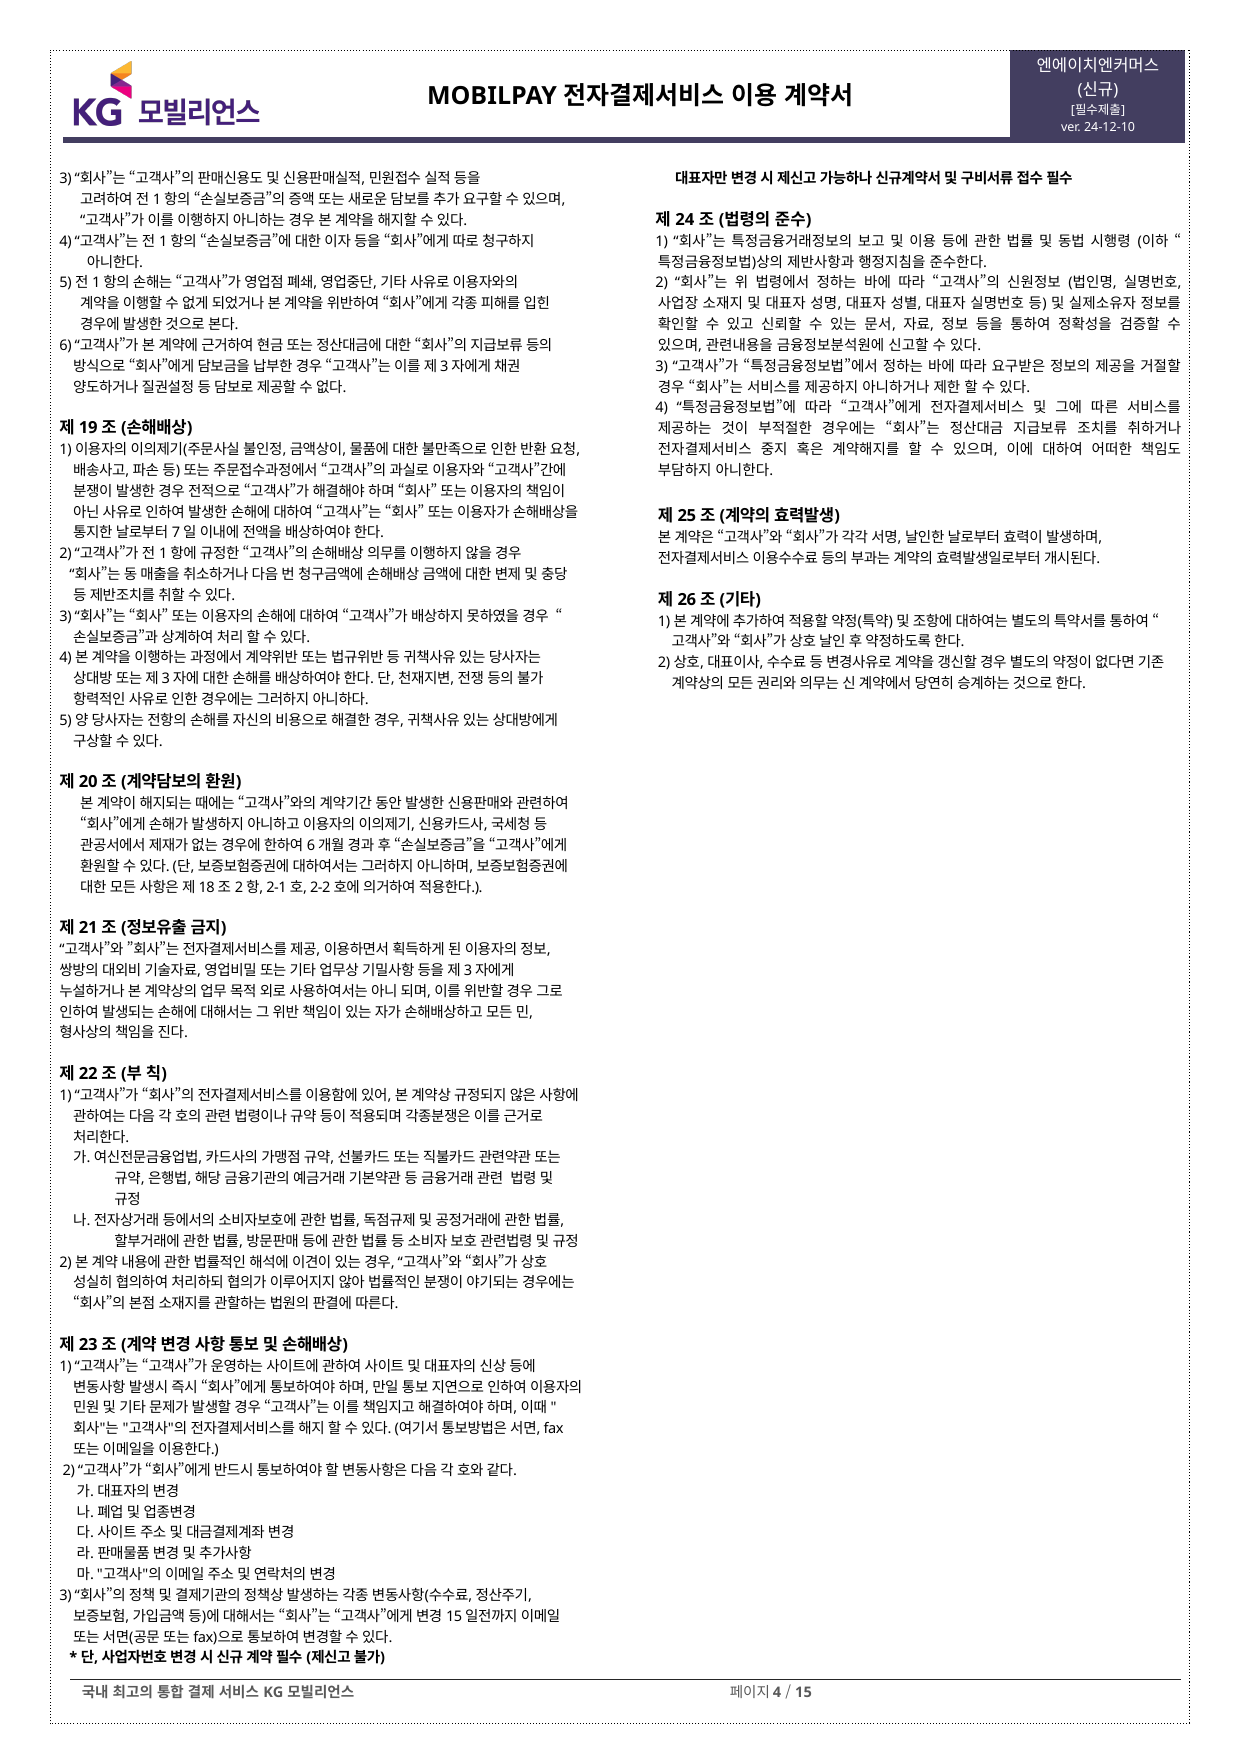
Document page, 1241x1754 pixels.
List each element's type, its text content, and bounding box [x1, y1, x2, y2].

text 1) 본 계약에 추가하여 적용할 약정(특약) 및 조항에 대하여는 별도의 특약서를 통하여 “고객사”와 “회사”가 상호 날인 후 약정하도록 한다. [658, 609, 1181, 651]
text 4) “고객사”는 전 1항의 “손실보증금”에 대한 이자 등을 “회사”에게 따로 청구하지 아니한다. [59, 229, 583, 271]
text 3) “고객사”가 “특정금융정보법”에서 정하는 바에 따라 요구받은 정보의 제공을 거절할 경우 “회사”는 서비스를 제공하지 아니하거나 제한 할 수 있다. [655, 354, 1181, 396]
text 가. 대표자의 변경 [59, 1479, 583, 1500]
text 고려하여 전 1항의 “손실보증금”의 증액 또는 새로운 담보를 추가 요구할 수 있으며, “고객사”가 이를 이행하지 아니하는 경우 본 계약을 해지할 수 있다. [80, 188, 583, 229]
text 본 계약은 “고객사”와 “회사”가 각각 서명, 날인한 날로부터 효력이 발생하며, [658, 526, 1181, 547]
text * 단, 사업자번호 변경 시 신규 계약 필수 (제신고 불가) [59, 1646, 583, 1667]
text 2) “회사”는 위 법령에서 정하는 바에 따라 “고객사”의 신원정보 (법인명, 실명번호, 사업장 소재지 및 대표자 성명, 대표자 성별, 대표자 실명번호 등) 및 실제소유자 정보를 확인할 수 있고 신뢰할 수 있는 문서, 자료, 정보 등을 통하여 정확성을 검증할 수 있으며, 관련내용을 금융정보분석원에 신고할 수 있다. [655, 271, 1181, 354]
text 3) “회사”는 “고객사”의 판매신용도 및 신용판매실적, 민원접수 실적 등을 [59, 167, 583, 188]
text “고객사”와 ”회사”는 전자결제서비스를 제공, 이용하면서 획득하게 된 이용자의 정보, 쌍방의 대외비 기술자료, 영업비밀 또는 기타 업무상 기밀사항 등을 제3자에게 누설하거나 본 계약상의 업무 목적 외로 사용하여서는 아니 되며, 이를 위반할 경우 그로 인하여 발생되는 손해에 대해서는 그 위반 책임이 있는 자가 손해배상하고 모든 민, 형사상의 책임을 진다. [59, 938, 583, 1042]
text 대표자만 변경 시 제신고 가능하나 신규계약서 및 구비서류 접수 필수 [658, 167, 1181, 188]
text 2) 본 계약 내용에 관한 법률적인 해석에 이견이 있는 경우, “고객사”와 “회사”가 상호 성실히 협의하여 처리하되 협의가 이루어지지 않아 법률적인 분쟁이 야기되는 경우에는 “회사”의 본점 소재지를 관할하는 법원의 판결에 따른다. [59, 1250, 583, 1313]
text 6) “고객사”가 본 계약에 근거하여 현금 또는 정산대금에 대한 “회사”의 지급보류 등의 방식으로 “회사”에게 담보금을 납부한 경우 “고객사”는 이를 제3자에게 채권 양도하거나 질권설정 등 담보로 제공할 수 없다. [59, 334, 583, 396]
text 본 계약이 해지되는 때에는 “고객사”와의 계약기간 동안 발생한 신용판매와 관련하여 “회사”에게 손해가 발생하지 아니하고 이용자의 이의제기, 신용카드사, 국세청 등 관공서에서 제재가 없는 경우에 한하여 6개월 경과 후 “손실보증금”을 “고객사”에게 환원할 수 있다. (단, 보증보험증권에 대하여서는 그러하지 아니하며, 보증보험증권에 대한 모든 사항은 제18조 2항, 2-1호, 2-2호에 의거하여 적용한다.). [80, 792, 583, 896]
text 마. "고객사"의 이메일 주소 및 연락처의 변경 [59, 1563, 583, 1584]
text 3) “회사”의 정책 및 결제기관의 정책상 발생하는 각종 변동사항(수수료, 정산주기, 보증보험, 가입금액 등)에 대해서는 “회사”는 “고객사”에게 변경 15일전까지 이메일 또는 서면(공문 또는 fax)으로 통보하여 변경할 수 있다. [59, 1584, 583, 1646]
text 제 19 조 (손해배상) [59, 417, 583, 438]
text 제 21 조 (정보유출 금지) [59, 917, 583, 938]
text 4) 본 계약을 이행하는 과정에서 계약위반 또는 법규위반 등 귀책사유 있는 당사자는 상대방 또는 제3자에 대한 손해를 배상하여야 한다. 단, 천재지변, 전쟁 등의 불가 항력적인 사유로 인한 경우에는 그러하지 아니하다. [59, 646, 583, 709]
text 다. 사이트 주소 및 대금결제계좌 변경 [59, 1521, 583, 1542]
text 2) 상호, 대표이사, 수수료 등 변경사유로 계약을 갱신할 경우 별도의 약정이 없다면 기존 계약상의 모든 권리와 의무는 신 계약에서 당연히 승계하는 것으로 한다. [658, 651, 1181, 693]
text 제 25 조 (계약의 효력발생) [658, 505, 1181, 526]
text 계약을 이행할 수 없게 되었거나 본 계약을 위반하여 “회사”에게 각종 피해를 입힌 경우에 발생한 것으로 본다. [80, 292, 583, 334]
text 라. 판매물품 변경 및 추가사항 [59, 1542, 583, 1563]
text 4) “특정금융정보법”에 따라 “고객사”에게 전자결제서비스 및 그에 따른 서비스를 제공하는 것이 부적절한 경우에는 “회사”는 정산대금 지급보류 조치를 취하거나 전자결제서비스 중지 혹은 계약해지를 할 수 있으며, 이에 대하여 어떠한 책임도 부담하지 아니한다. [655, 396, 1181, 479]
text 가. 여신전문금융업법, 카드사의 가맹점 규약, 선불카드 또는 직불카드 관련약관 또는 규약, 은행법, 해당 금융기관의 예금거래 기본약관 등 금융거래 관련 법령 및 규정 [59, 1146, 583, 1209]
text 1) “고객사”가 “회사”의 전자결제서비스를 이용함에 있어, 본 계약상 규정되지 않은 사항에 관하여는 다음 각 호의 관련 법령이나 규약 등이 적용되며 각종분쟁은 이를 근거로 처리한다. [59, 1084, 583, 1146]
text 2) “고객사”가 전 1항에 규정한 “고객사”의 손해배상 의무를 이행하지 않을 경우 [59, 542, 583, 563]
text 제 23 조 (계약 변경 사항 통보 및 손해배상) [59, 1334, 583, 1354]
text 제 22 조 (부 칙) [59, 1063, 583, 1084]
text 2) “고객사”가 “회사”에게 반드시 통보하여야 할 변동사항은 다음 각 호와 같다. [59, 1459, 583, 1479]
text 나. 폐업 및 업종변경 [59, 1500, 583, 1521]
text 5) 양 당사자는 전항의 손해를 자신의 비용으로 해결한 경우, 귀책사유 있는 상대방에게 구상할 수 있다. [59, 709, 583, 750]
text “회사”는 동 매출을 취소하거나 다음 번 청구금액에 손해배상 금액에 대한 변제 및 충당 등 제반조치를 취할 수 있다. [59, 563, 583, 604]
text 1) “회사”는 특정금융거래정보의 보고 및 이용 등에 관한 법률 및 동법 시행령 (이하 “특정금융정보법)상의 제반사항과 행정지침을 준수한다. [655, 229, 1181, 271]
text 제 20 조 (계약담보의 환원) [59, 771, 583, 792]
text 나. 전자상거래 등에서의 소비자보호에 관한 법률, 독점규제 및 공정거래에 관한 법률, 할부거래에 관한 법률, 방문판매 등에 관한 법률 등 소비자 보호 관련법령 및 규정 [59, 1209, 583, 1250]
text 5) 전 1항의 손해는 “고객사”가 영업점 폐쇄, 영업중단, 기타 사유로 이용자와의 [59, 271, 583, 292]
picture [73, 61, 260, 126]
text 3) “회사”는 “회사” 또는 이용자의 손해에 대하여 “고객사”가 배상하지 못하였을 경우 “손실보증금”과 상계하여 처리 할 수 있다. [59, 604, 583, 646]
text 제 26 조 (기타) [658, 588, 1181, 609]
text 전자결제서비스 이용수수료 등의 부과는 계약의 효력발생일로부터 개시된다. [658, 547, 1181, 568]
text 1) “고객사”는 “고객사”가 운영하는 사이트에 관하여 사이트 및 대표자의 신상 등에 변동사항 발생시 즉시 “회사”에게 통보하여야 하며, 만일 통보 지연으로 인하여 이용자의 민원 및 기타 문제가 발생할 경우 “고객사”는 이를 책임지고 해결하여야 하며, 이때 "회사"는 "고객사"의 전자결제서비스를 해지 할 수 있다. (여기서 통보방법은 서면, fax 또는 이메일을 이용한다.) [59, 1354, 583, 1459]
text 제 24 조 (법령의 준수) [655, 209, 1181, 229]
text 1) 이용자의 이의제기(주문사실 불인정, 금액상이, 물품에 대한 불만족으로 인한 반환 요청, 배송사고, 파손 등) 또는 주문접수과정에서 “고객사”의 과실로 이용자와 “고객사”간에 분쟁이 발생한 경우 전적으로 “고객사”가 해결해야 하며 “회사” 또는 이용자의 책임이 아닌 사유로 인하여 발생한 손해에 대하여 “고객사”는 “회사” 또는 이용자가 손해배상을 통지한 날로부터 7일 이내에 전액을 배상하여야 한다. [59, 438, 583, 542]
